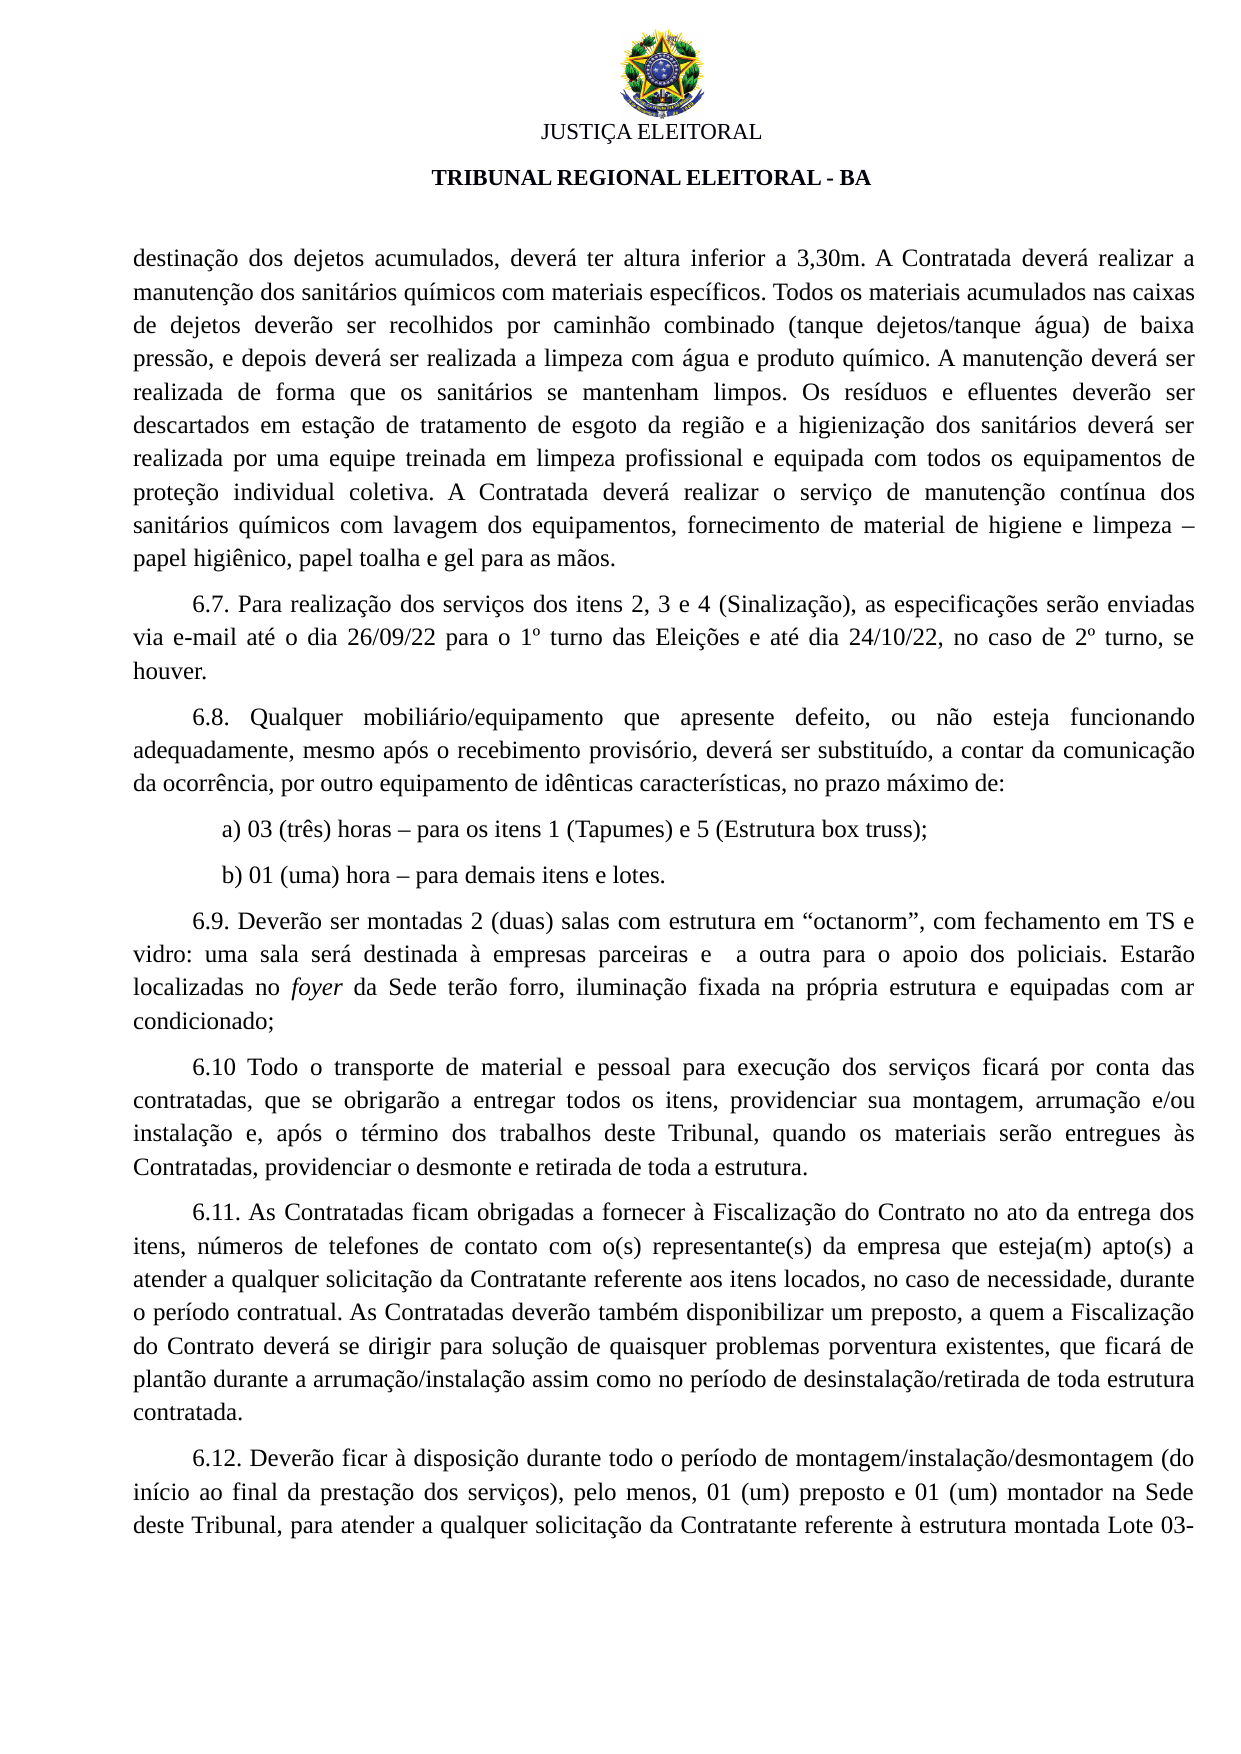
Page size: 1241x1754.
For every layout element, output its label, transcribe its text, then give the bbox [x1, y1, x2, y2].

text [133, 1440, 1196, 1540]
text 6.7. Para realização dos serviços dos itens 2, 3 e 4 (Sinalização), as especificações serão enviadas via e-mail até o dia 26/09/22 para o 1º turno das Eleições e até dia 24/10/22, no caso de 2º turno, se houver. [133, 586, 1196, 686]
text b) 01 (uma) hora – para demais itens e lotes. [133, 857, 1196, 890]
text 6.11. As Contratadas ficam obrigadas a fornecer à Fiscalização do Contrato no ato da entrega dos itens, números de telefones de contato com o(s) representante(s) da empresa que esteja(m) apto(s) a atender a qualquer solicitação da Contratante referente aos itens locados, no caso de necessidade, durante o período contratual. As Contratadas deverão também disponibilizar um preposto, a quem a Fiscalização do Contrato deverá se dirigir para solução de quaisquer problemas porventura existentes, que ficará de plantão durante a arrumação/instalação assim como no período de desinstalação/retirada de toda estrutura contratada. [133, 1194, 1196, 1427]
text a) 03 (três) horas – para os itens 1 (Tapumes) e 5 (Estrutura box truss); [133, 811, 1196, 844]
text 6.9. Deverão ser montadas 2 (duas) salas com estrutura em “octanorm”, com fechamento em TS e vidro: uma sala será destinada à empresas parceiras e a outra para o apoio dos policiais. Estarão localizadas no foyer da Sede terão forro, iluminação fixada na própria estrutura e equipadas com ar condicionado; [133, 902, 1196, 1036]
text 6.8. Qualquer mobiliário/equipamento que apresente defeito, ou não esteja funcionando adequadamente, mesmo após o recebimento provisório, deverá ser substituído, a contar da comunicação da ocorrência, por outro equipamento de idênticas características, no prazo máximo de: [133, 698, 1196, 798]
text 6.10 Todo o transporte de material e pessoal para execução dos serviços ficará por conta das contratadas, que se obrigarão a entregar todos os itens, providenciar sua montagem, arrumação e/ou instalação e, após o término dos trabalhos deste Tribunal, quando os materiais serão entregues às Contratadas, providenciar o desmonte e retirada de toda a estrutura. [133, 1048, 1196, 1182]
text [133, 240, 1196, 573]
